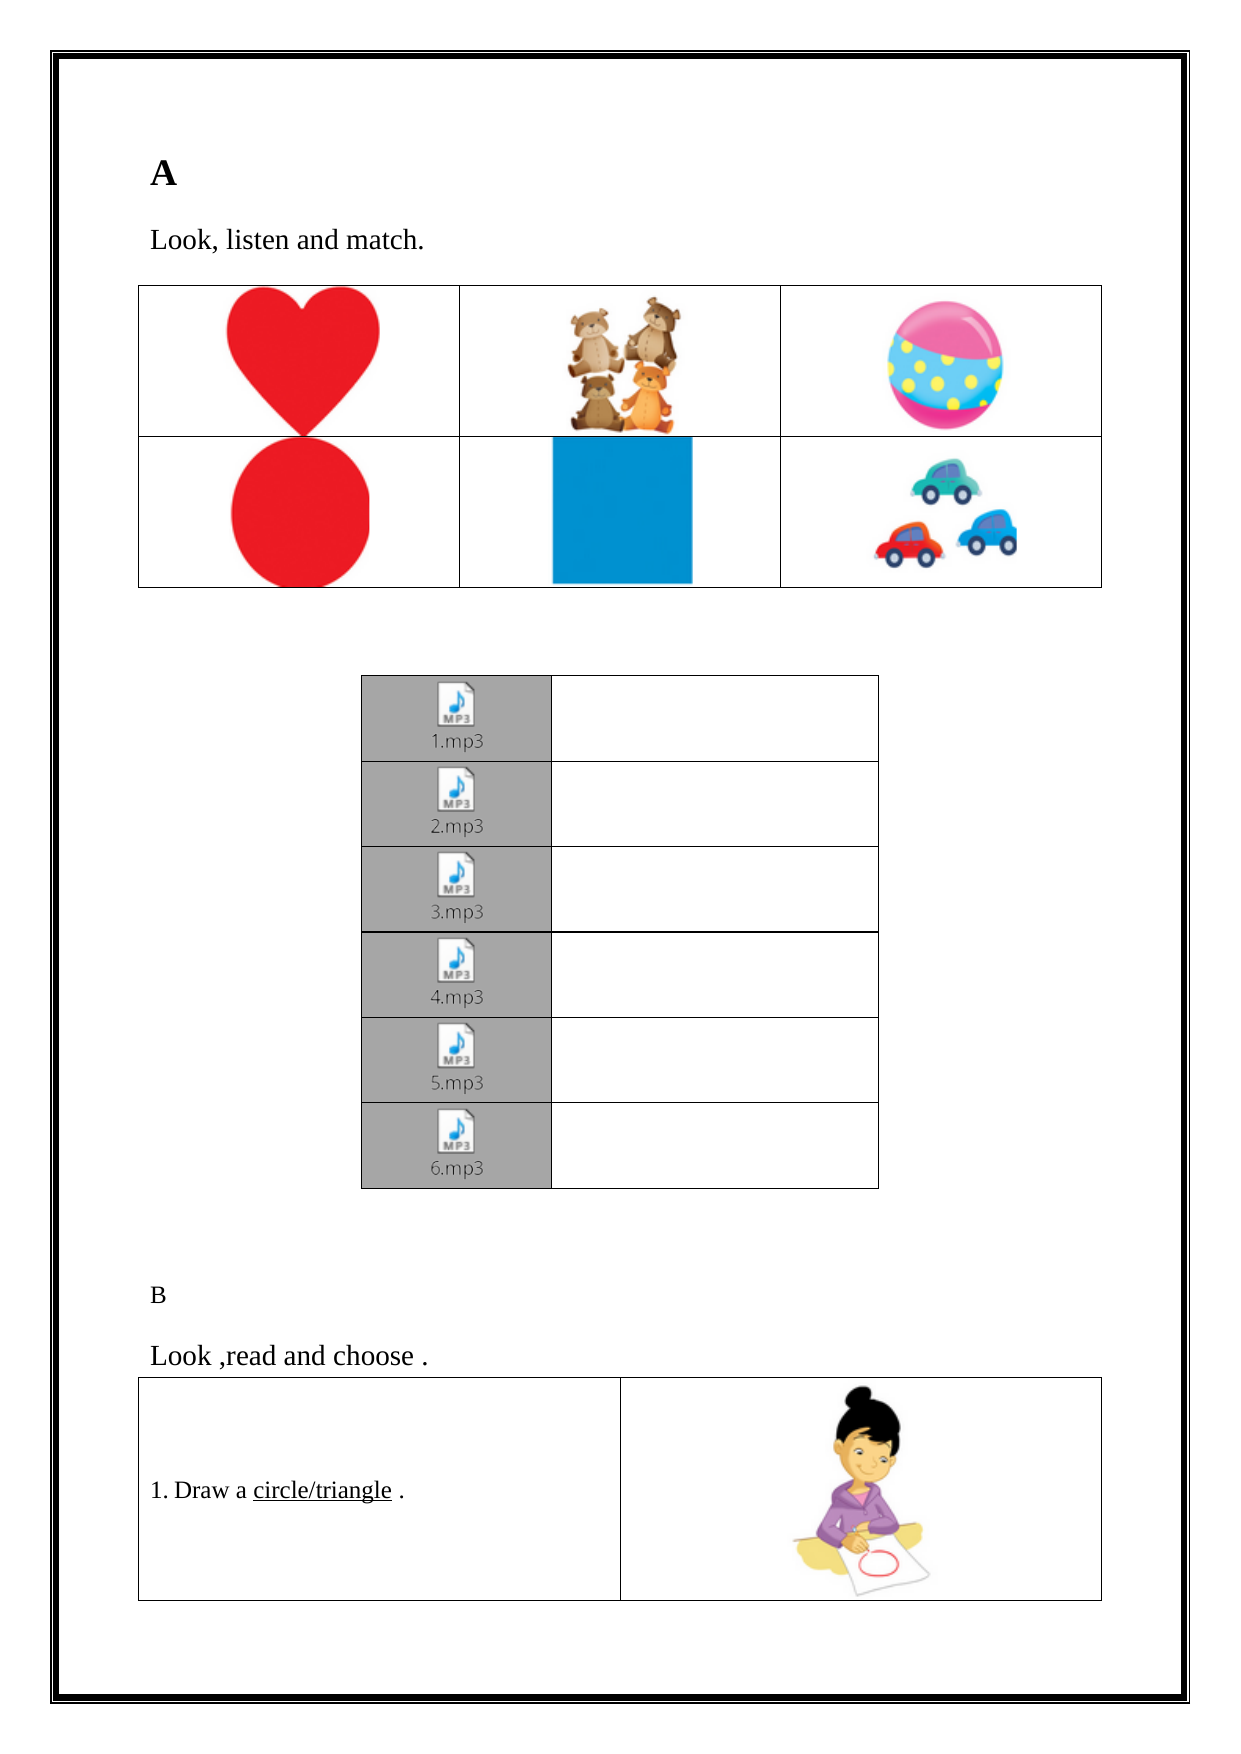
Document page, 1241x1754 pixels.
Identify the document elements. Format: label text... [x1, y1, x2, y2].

table_header [362, 676, 551, 761]
picture [228, 437, 370, 587]
table_cell [552, 1018, 878, 1102]
table_cell [552, 847, 878, 931]
table_header [970, 1378, 1101, 1600]
table_header [621, 1378, 752, 1600]
picture [540, 286, 700, 436]
text B [150, 1281, 1090, 1309]
table_cell [362, 762, 551, 846]
table_cell [552, 1103, 878, 1188]
picture [978, 515, 1005, 529]
table_cell [362, 1018, 551, 1102]
table_header [460, 286, 540, 436]
picture [218, 286, 380, 436]
picture [865, 437, 1017, 587]
table_cell [1017, 437, 1101, 587]
picture [752, 1378, 970, 1600]
table_cell [362, 1103, 551, 1188]
table_cell [693, 437, 780, 587]
table_cell [139, 437, 228, 587]
table_header [139, 286, 218, 436]
table_cell [552, 933, 878, 1017]
table_cell [362, 933, 551, 1017]
table_cell [370, 437, 459, 587]
table_cell [460, 437, 547, 587]
table_cell [362, 847, 551, 931]
picture [861, 290, 1021, 432]
table_header [781, 286, 1101, 436]
table_header [380, 286, 459, 436]
subtitle Look ,read and choose . [150, 1338, 1090, 1372]
table_header [700, 286, 780, 436]
table_cell [781, 437, 865, 587]
text A [150, 150, 1090, 193]
table_cell [552, 762, 878, 846]
text Look, listen and match. [150, 222, 1090, 256]
table_header [552, 676, 878, 761]
table_header 1. Draw a circle/triangle . [139, 1378, 620, 1600]
picture [547, 437, 693, 587]
